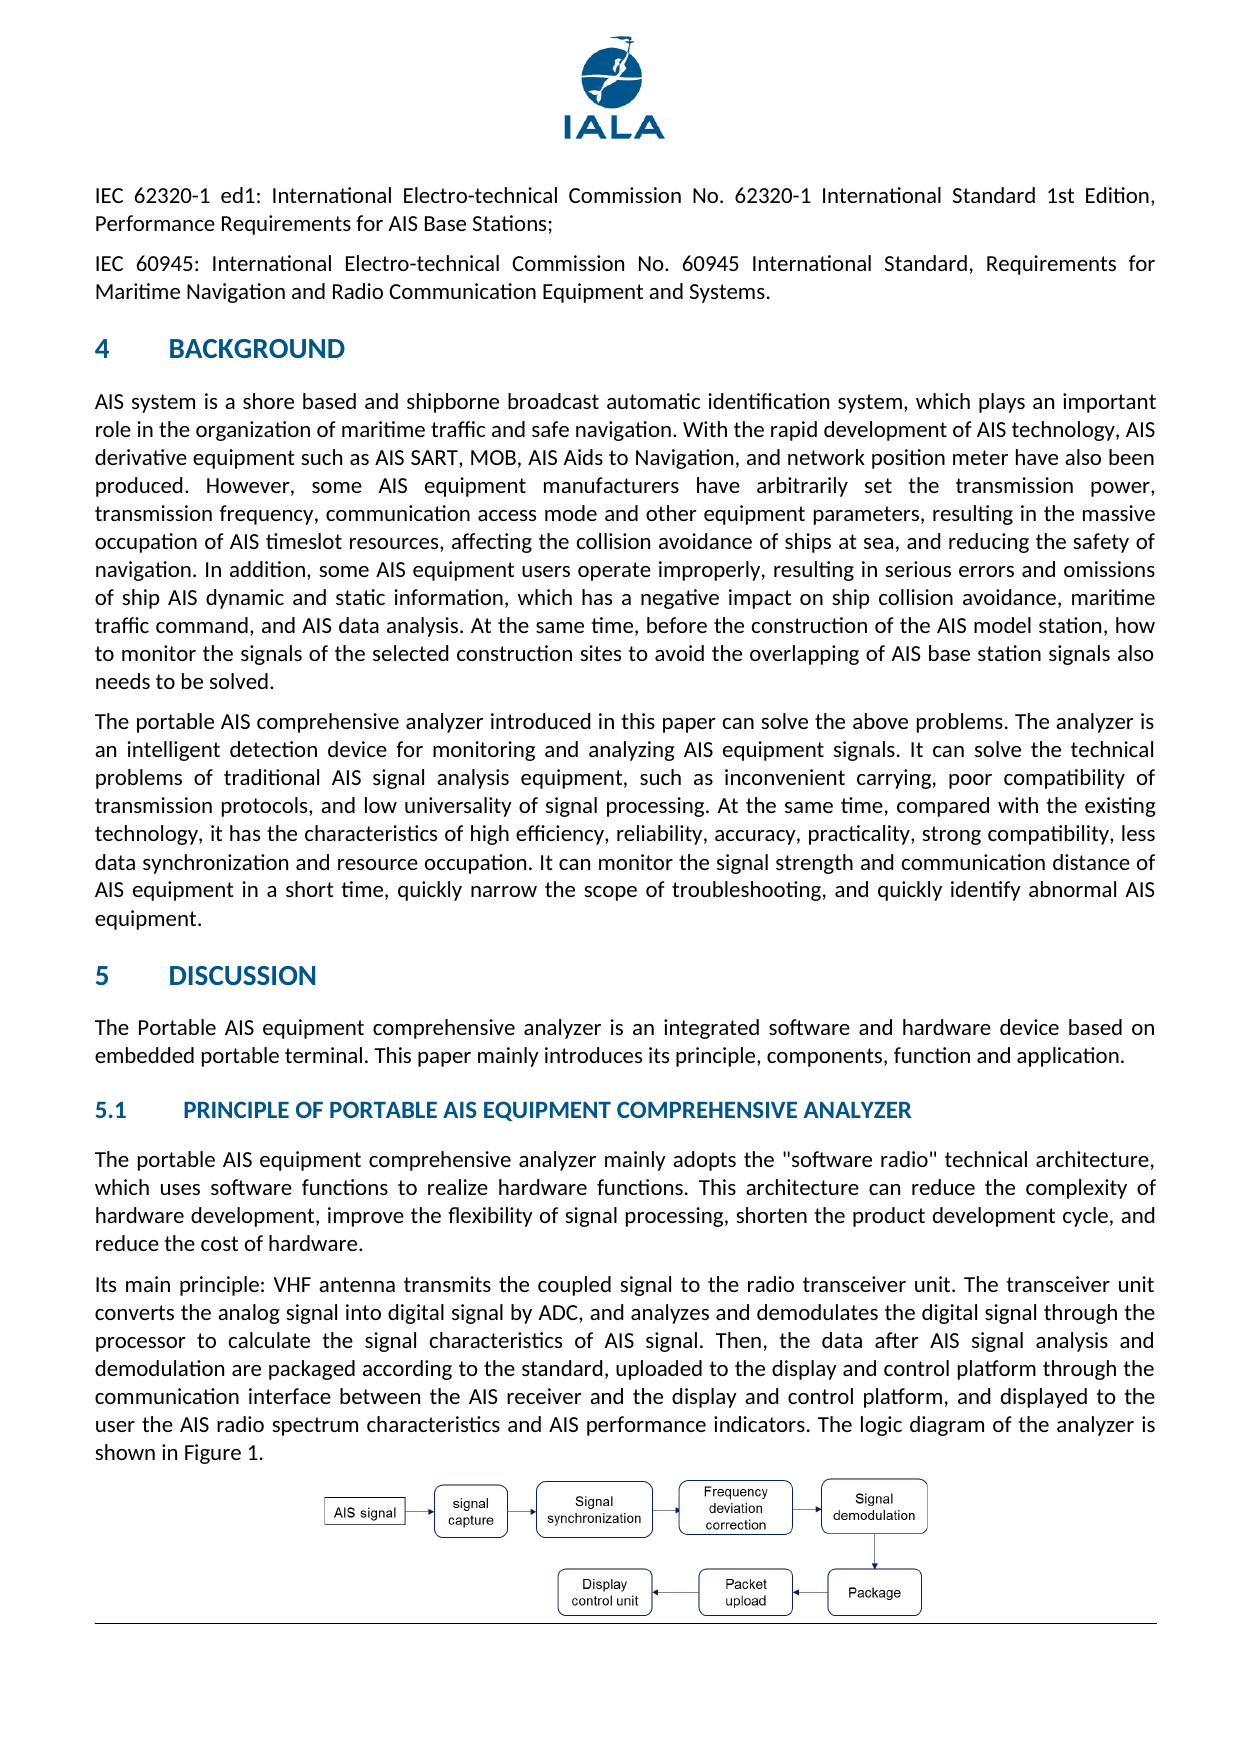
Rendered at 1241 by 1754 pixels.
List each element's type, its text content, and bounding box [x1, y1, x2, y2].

text The Portable AIS equipment comprehensive analyzer is an integrated software and hardware device based on embedded portable terminal. This paper mainly introduces its principle, components, function and application. [94, 1013, 1157, 1069]
subtitle background [94, 330, 1157, 366]
picture [541, 24, 682, 162]
picture [324, 1478, 928, 1617]
text IEC 62320-1 ed1: International Electro-technical Commission No. 62320-1 International Standard 1st Edition, Performance Requirements for AIS Base Stations; [94, 181, 1157, 237]
text The portable AIS comprehensive analyzer introduced in this paper can solve the above problems. The analyzer is an intelligent detection device for monitoring and analyzing AIS equipment signals. It can solve the technical problems of traditional AIS signal analysis equipment, such as inconvenient carrying, poor compatibility of transmission protocols, and low universality of signal processing. At the same time, compared with the existing technology, it has the characteristics of high efficiency, reliability, accuracy, practicality, strong compatibility, less data synchronization and resource occupation. It can monitor the signal strength and communication distance of AIS equipment in a short time, quickly narrow the scope of troubleshooting, and quickly identify abnormal AIS equipment. [94, 707, 1157, 932]
subtitle discussion [94, 957, 1157, 992]
text The portable AIS equipment comprehensive analyzer mainly adopts the "software radio" technical architecture, which uses software functions to realize hardware functions. This architecture can reduce the complexity of hardware development, improve the flexibility of signal processing, shorten the product development cycle, and reduce the cost of hardware. [94, 1146, 1157, 1258]
subtitle Principle of Portable AIS Equipment Comprehensive Analyzer [94, 1094, 1084, 1125]
text AIS system is a shore based and shipborne broadcast automatic identification system, which plays an important role in the organization of maritime traffic and safe navigation. With the rapid development of AIS technology, AIS derivative equipment such as AIS SART, MOB, AIS Aids to Navigation, and network position meter have also been produced. However, some AIS equipment manufacturers have arbitrarily set the transmission power, transmission frequency, communication access mode and other equipment parameters, resulting in the massive occupation of AIS timeslot resources, affecting the collision avoidance of ships at sea, and reducing the safety of navigation. In addition, some AIS equipment users operate improperly, resulting in serious errors and omissions of ship AIS dynamic and static information, which has a negative impact on ship collision avoidance, maritime traffic command, and AIS data analysis. At the same time, before the construction of the AIS model station, how to monitor the signals of the selected construction sites to avoid the overlapping of AIS base station signals also needs to be solved. [94, 387, 1157, 695]
text Its main principle: VHF antenna transmits the coupled signal to the radio transceiver unit. The transceiver unit converts the analog signal into digital signal by ADC, and analyzes and demodulates the digital signal through the processor to calculate the signal characteristics of AIS signal. Then, the data after AIS signal analysis and demodulation are packaged according to the standard, uploaded to the display and control platform through the communication interface between the AIS receiver and the display and control platform, and displayed to the user the AIS radio spectrum characteristics and AIS performance indicators. The logic diagram of the analyzer is shown in Figure 1. [94, 1270, 1157, 1466]
text IEC 60945: International Electro-technical Commission No. 60945 International Standard, Requirements for Maritime Navigation and Radio Communication Equipment and Systems. [94, 249, 1157, 305]
